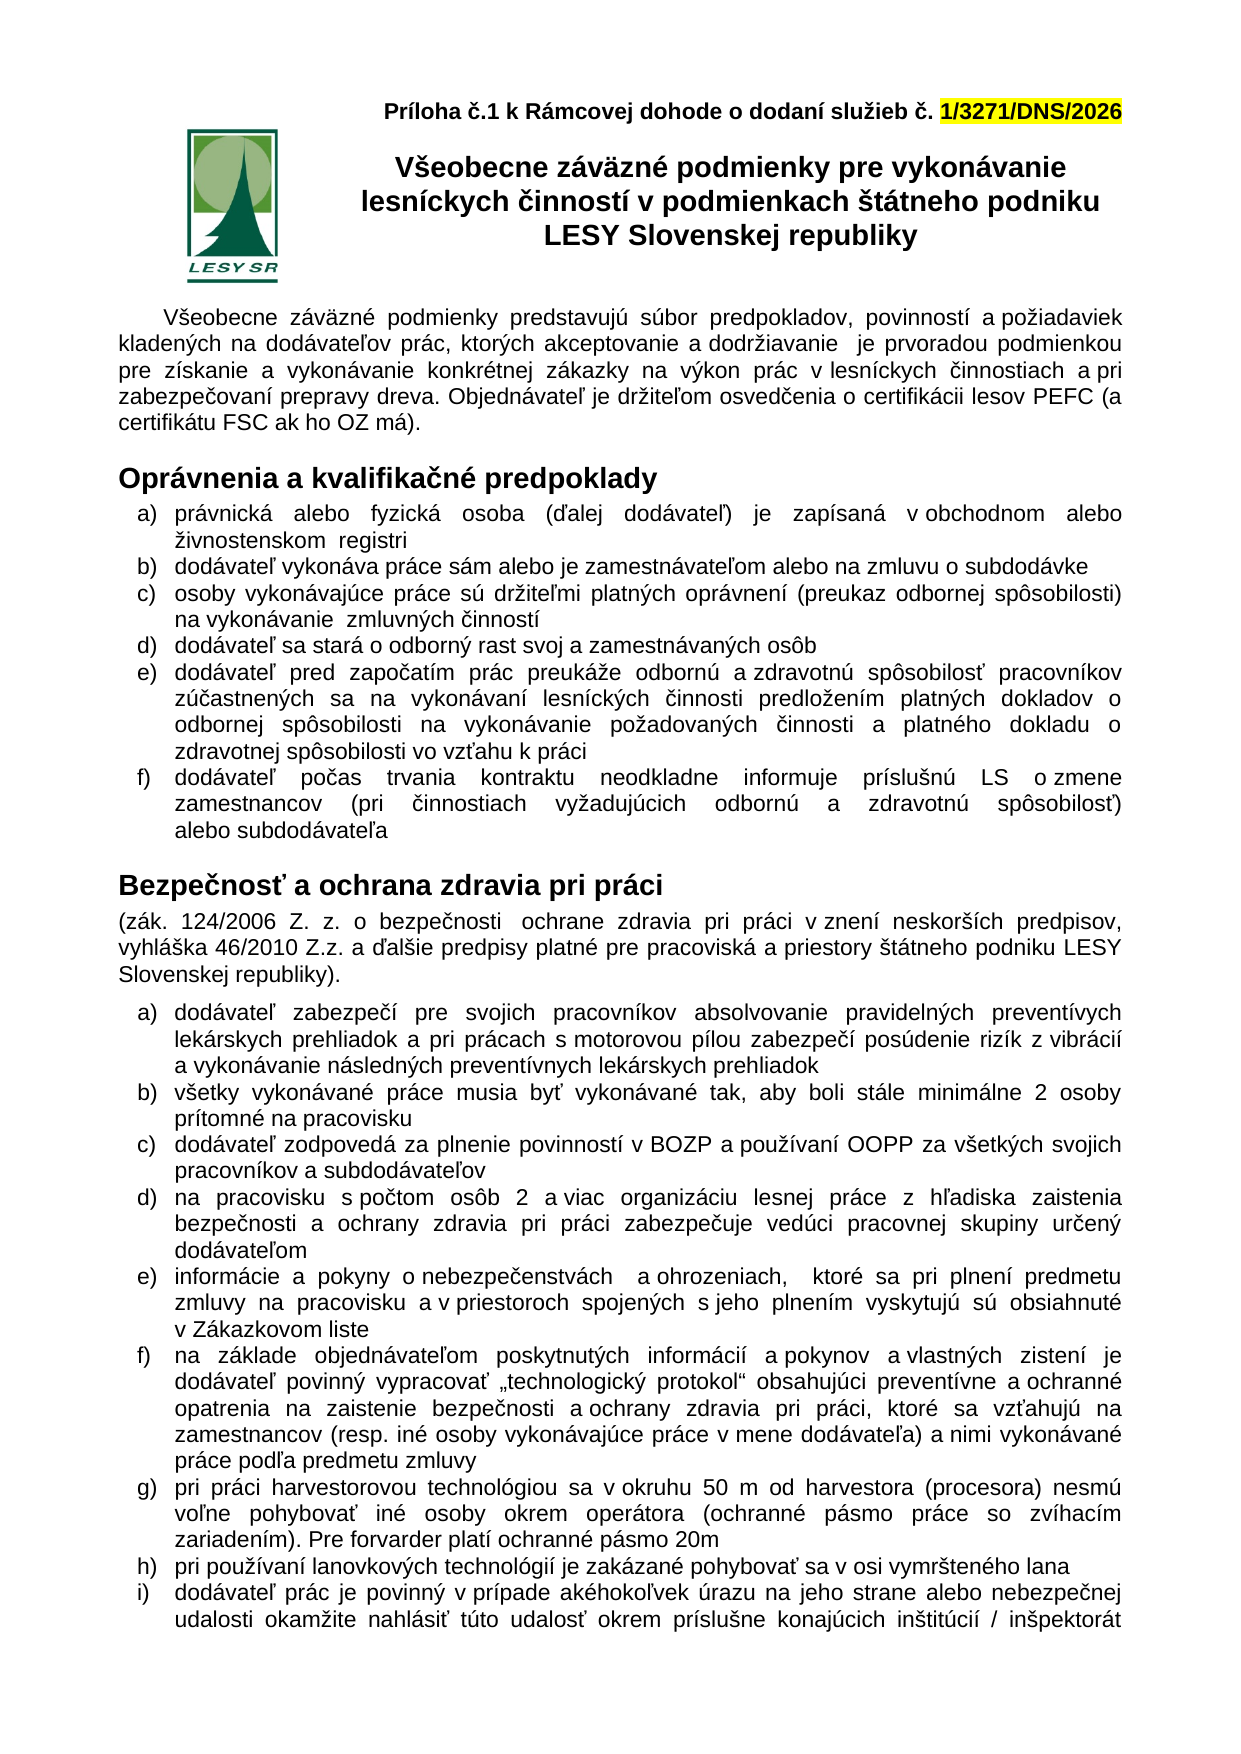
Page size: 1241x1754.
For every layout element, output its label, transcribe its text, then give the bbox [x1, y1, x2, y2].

list všetky vykonávané práce musia byť vykonávané tak, aby boli stále minimálne 2 osoby prítomné na pracovisku [137, 1078, 1122, 1131]
subtitle Bezpečnosť a ochrana zdravia pri práci [118, 868, 1122, 902]
text Všeobecne záväzné podmienky predstavujú súbor predpokladov, povinností a požiadaviek kladených na dodávateľov prác, ktorých akceptovanie a dodržiavanie je prvoradou podmienkou pre získanie a vykonávanie konkrétnej zákazky na výkon prác v lesníckych činnostiach a pri zabezpečovaní prepravy dreva. Objednávateľ je držiteľom osvedčenia o certifikácii lesov PEFC (a certifikátu FSC ak ho OZ má). [118, 304, 1122, 436]
list osoby vykonávajúce práce sú držiteľmi platných oprávnení (preukaz odbornej spôsobilosti) na vykonávanie zmluvných činností [137, 579, 1122, 632]
list na základe objednávateľom poskytnutých informácií a pokynov a vlastných zistení je dodávateľ povinný vypracovať „technologický protokol“ obsahujúci preventívne a ochranné opatrenia na zaistenie bezpečnosti a ochrany zdravia pri práci, ktoré sa vzťahujú na zamestnancov (resp. iné osoby vykonávajúce práce v mene dodávateľa) a nimi vykonávané práce podľa predmetu zmluvy [137, 1342, 1122, 1474]
list dodávateľ zodpovedá za plnenie povinností v BOZP a používaní OOPP za všetkých svojich pracovníkov a subdodávateľov [137, 1131, 1122, 1184]
list na pracovisku s počtom osôb 2 a viac organizáciu lesnej práce z hľadiska zaistenia bezpečnosti a ochrany zdravia pri práci zabezpečuje vedúci pracovnej skupiny určený dodávateľom [137, 1184, 1122, 1263]
list dodávateľ vykonáva práce sám alebo je zamestnávateľom alebo na zmluvu o subdodávke [137, 553, 1122, 579]
list dodávateľ sa stará o odborný rast svoj a zamestnávaných osôb [137, 632, 1122, 658]
text (zák. 124/2006 Z. z. o bezpečnosti ochrane zdravia pri práci v znení neskorších predpisov, vyhláška 46/2010 Z.z. a ďalšie predpisy platné pre pracoviská a priestory štátneho podniku LESY Slovenskej republiky). [118, 908, 1122, 987]
list dodávateľ počas trvania kontraktu neodkladne informuje príslušnú LS o zmene zamestnancov (pri činnostiach vyžadujúcich odbornú a zdravotnú spôsobilosť) alebo subdodávateľa [137, 764, 1122, 843]
list dodávateľ pred započatím prác preukáže odbornú a zdravotnú spôsobilosť pracovníkov zúčastnených sa na vykonávaní lesníckých činnosti predložením platných dokladov o odbornej spôsobilosti na vykonávanie požadovaných činnosti a platného dokladu o zdravotnej spôsobilosti vo vzťahu k práci [137, 658, 1122, 764]
text Príloha č.1 k Rámcovej dohode o dodaní služieb č. 1/3271/DNS/2026 [118, 98, 940, 124]
list informácie a pokyny o nebezpečenstvách a ohrozeniach, ktoré sa pri plnení predmetu zmluvy na pracovisku a v priestoroch spojených s jeho plnením vyskytujú sú obsiahnuté v Zákazkovom liste [137, 1263, 1122, 1342]
picture [183, 125, 278, 285]
list pri práci harvestorovou technológiou sa v okruhu 50 m od harvestora (procesora) nesmú voľne pohybovať iné osoby okrem operátora (ochranné pásmo práce so zvíhacím zariadením). Pre forvarder platí ochranné pásmo 20m [137, 1474, 1122, 1553]
list dodávateľ zabezpečí pre svojich pracovníkov absolvovanie pravidelných preventívych lekárskych prehliadok a pri prácach s motorovou pílou zabezpečí posúdenie rizík z vibrácií a vykonávanie následných preventívnych lekárskych prehliadok [137, 999, 1122, 1078]
subtitle Oprávnenia a kvalifikačné predpoklady [118, 461, 1122, 494]
text Všeobecne záväzné podmienky pre vykonávanie lesníckych činností v podmienkach štátneho podniku LESY Slovenskej republiky [340, 151, 1122, 251]
list právnická alebo fyzická osoba (ďalej dodávateľ) je zapísaná v obchodnom alebo živnostenskom registri [137, 500, 1122, 553]
list pri používaní lanovkových technológií je zakázané pohybovať sa v osi vymršteného lana [137, 1553, 1122, 1579]
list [137, 1579, 1122, 1632]
